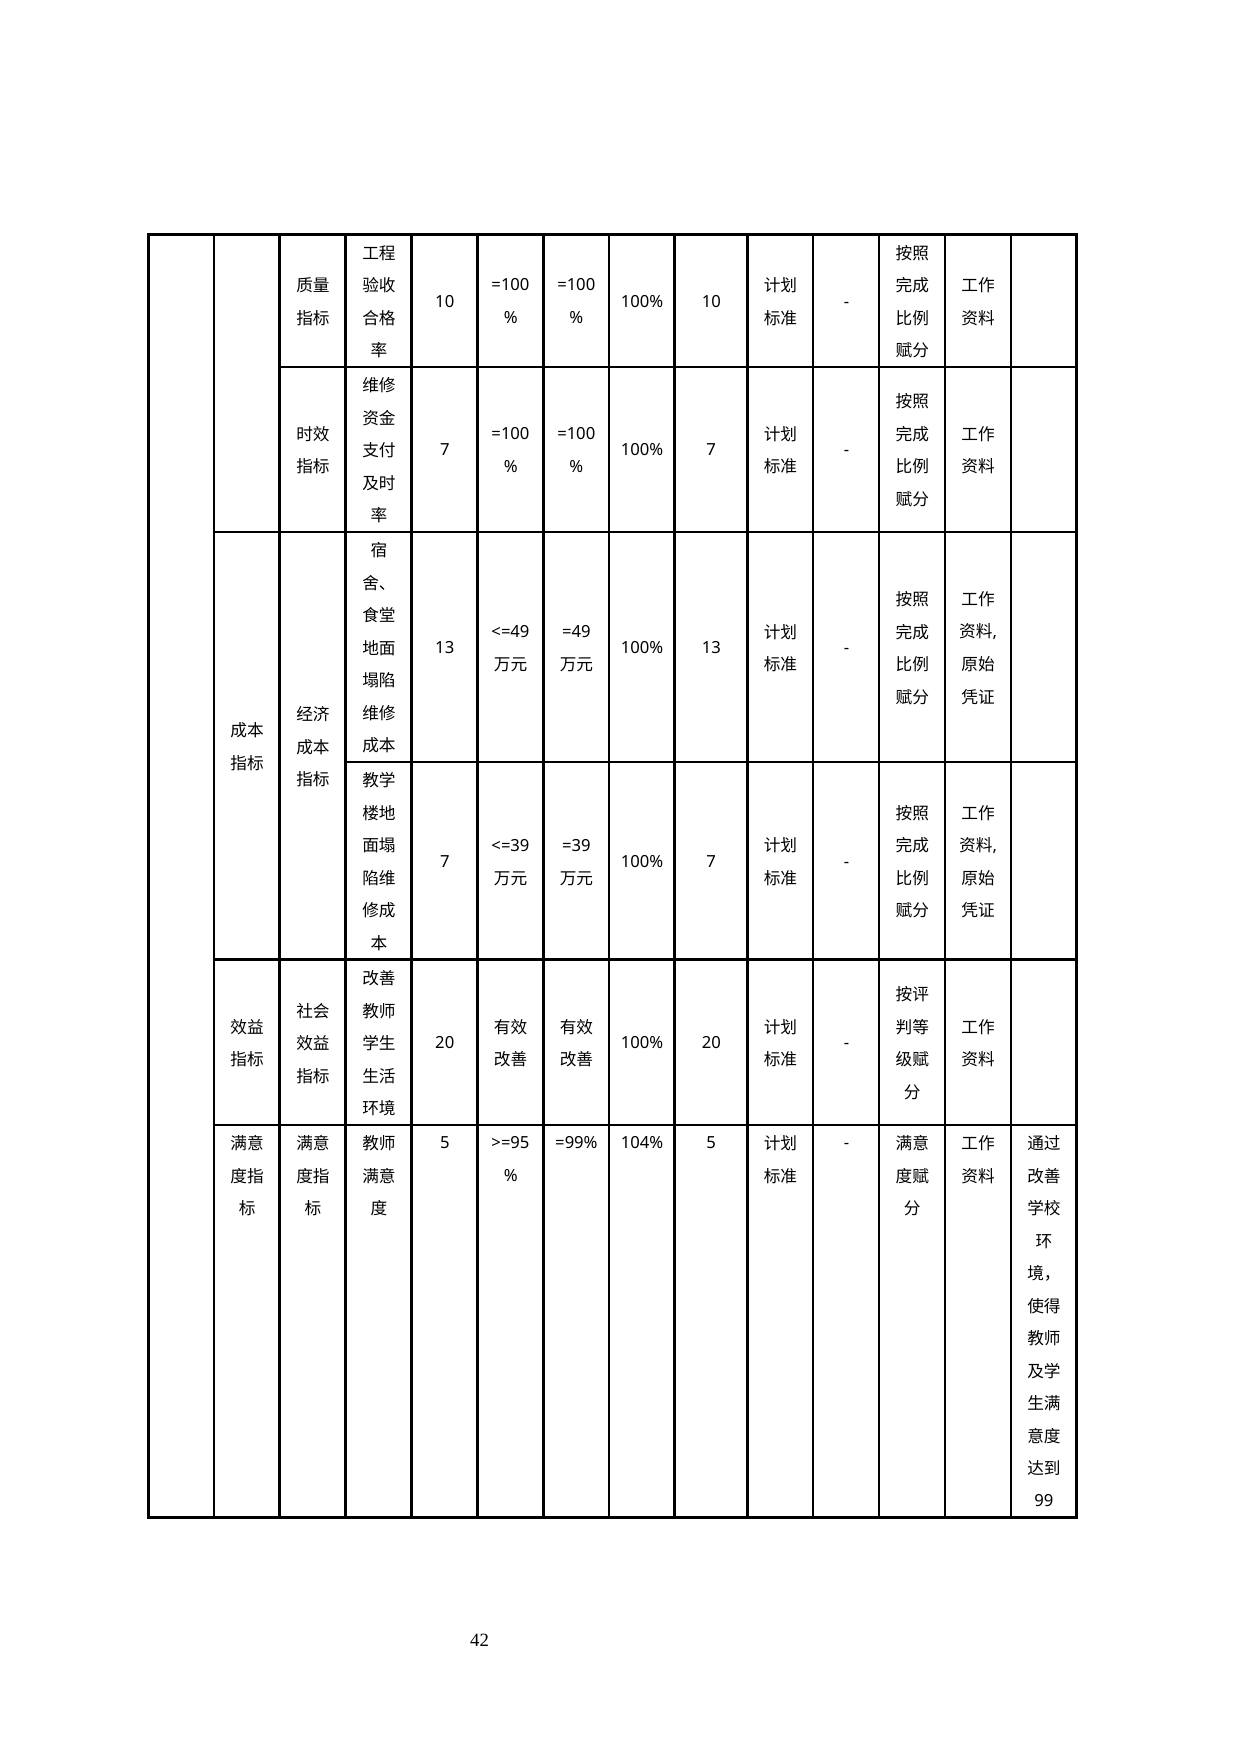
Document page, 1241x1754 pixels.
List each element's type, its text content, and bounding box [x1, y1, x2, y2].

table_cell 10 [413, 236, 476, 366]
table_cell 经济成本指标 [281, 533, 344, 958]
table_cell - [814, 533, 878, 761]
table_cell 工程验收合格率 [347, 236, 410, 366]
table_cell 工作资料 [946, 368, 1010, 531]
table_cell 工作资料 [946, 961, 1010, 1123]
table_cell 7 [676, 368, 746, 531]
table_cell =39万元 [545, 763, 608, 958]
table_cell 有效改善 [479, 961, 542, 1123]
table_cell 成本指标 [215, 533, 278, 958]
table_cell <=39万元 [479, 763, 542, 958]
table_cell 按照完成比例赋分 [880, 763, 944, 958]
table_cell 100% [610, 236, 673, 366]
table_cell 计划标准 [749, 368, 812, 531]
table_cell 13 [413, 533, 476, 761]
table_cell 100% [610, 763, 673, 958]
table_cell =100% [545, 368, 608, 531]
table_cell 10 [676, 236, 746, 366]
table_cell 教师满意度 [347, 1126, 410, 1516]
table_cell 7 [413, 368, 476, 531]
table_cell <=49万元 [479, 533, 542, 761]
table_cell 工作资料,原始凭证 [946, 763, 1010, 958]
table_cell 7 [413, 763, 476, 958]
table_cell 满意度赋分 [880, 1126, 944, 1516]
table_cell 改善教师学生生活环境 [347, 961, 410, 1123]
table_cell 计划标准 [749, 533, 812, 761]
table_cell 计划标准 [749, 763, 812, 958]
table_cell [1012, 236, 1075, 366]
table_cell 100% [610, 368, 673, 531]
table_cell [1012, 1126, 1075, 1516]
table_cell [1012, 368, 1075, 531]
table_cell 按评判等级赋分 [880, 961, 944, 1123]
table_cell - [814, 763, 878, 958]
table_cell =49万元 [545, 533, 608, 761]
table_cell 按照完成比例赋分 [880, 533, 944, 761]
table_cell 有效改善 [545, 961, 608, 1123]
table_cell 宿舍、食堂地面塌陷维修成本 [347, 533, 410, 761]
table_cell 时效指标 [281, 368, 344, 531]
table_cell - [814, 368, 878, 531]
table_cell 工作资料,原始凭证 [946, 533, 1010, 761]
table_cell 20 [413, 961, 476, 1123]
table_cell =99% [545, 1126, 608, 1516]
table_cell 5 [413, 1126, 476, 1516]
table_cell 计划标准 [749, 236, 812, 366]
table_cell 5 [676, 1126, 746, 1516]
table_cell - [814, 961, 878, 1123]
table_cell - [814, 1126, 878, 1516]
table_cell [1012, 533, 1075, 761]
table_cell 100% [610, 961, 673, 1123]
table_cell =100% [479, 236, 542, 366]
table_cell =100% [479, 368, 542, 531]
table_cell - [814, 236, 878, 366]
table_cell 满意度指标 [281, 1126, 344, 1516]
table_cell 质量指标 [281, 236, 344, 366]
table_cell 按照完成比例赋分 [880, 236, 944, 366]
table_cell 20 [676, 961, 746, 1123]
table_cell [1012, 961, 1075, 1123]
table_cell 社会效益指标 [281, 961, 344, 1123]
table_cell 按照完成比例赋分 [880, 368, 944, 531]
table_cell 维修资金支付及时率 [347, 368, 410, 531]
table_cell 13 [676, 533, 746, 761]
table_cell 工作资料 [946, 1126, 1010, 1516]
table_cell 计划标准 [749, 1126, 812, 1516]
table_cell 效益指标 [215, 961, 278, 1123]
table_cell 7 [676, 763, 746, 958]
table_cell >=95% [479, 1126, 542, 1516]
table_cell =100% [545, 236, 608, 366]
table_cell 工作资料 [946, 236, 1010, 366]
table_cell 满意度指标 [215, 1126, 278, 1516]
table_cell 104% [610, 1126, 673, 1516]
table_cell [1012, 763, 1075, 958]
table_cell 计划标准 [749, 961, 812, 1123]
table_cell 教学楼地面塌陷维修成本 [347, 763, 410, 958]
table_cell 100% [610, 533, 673, 761]
